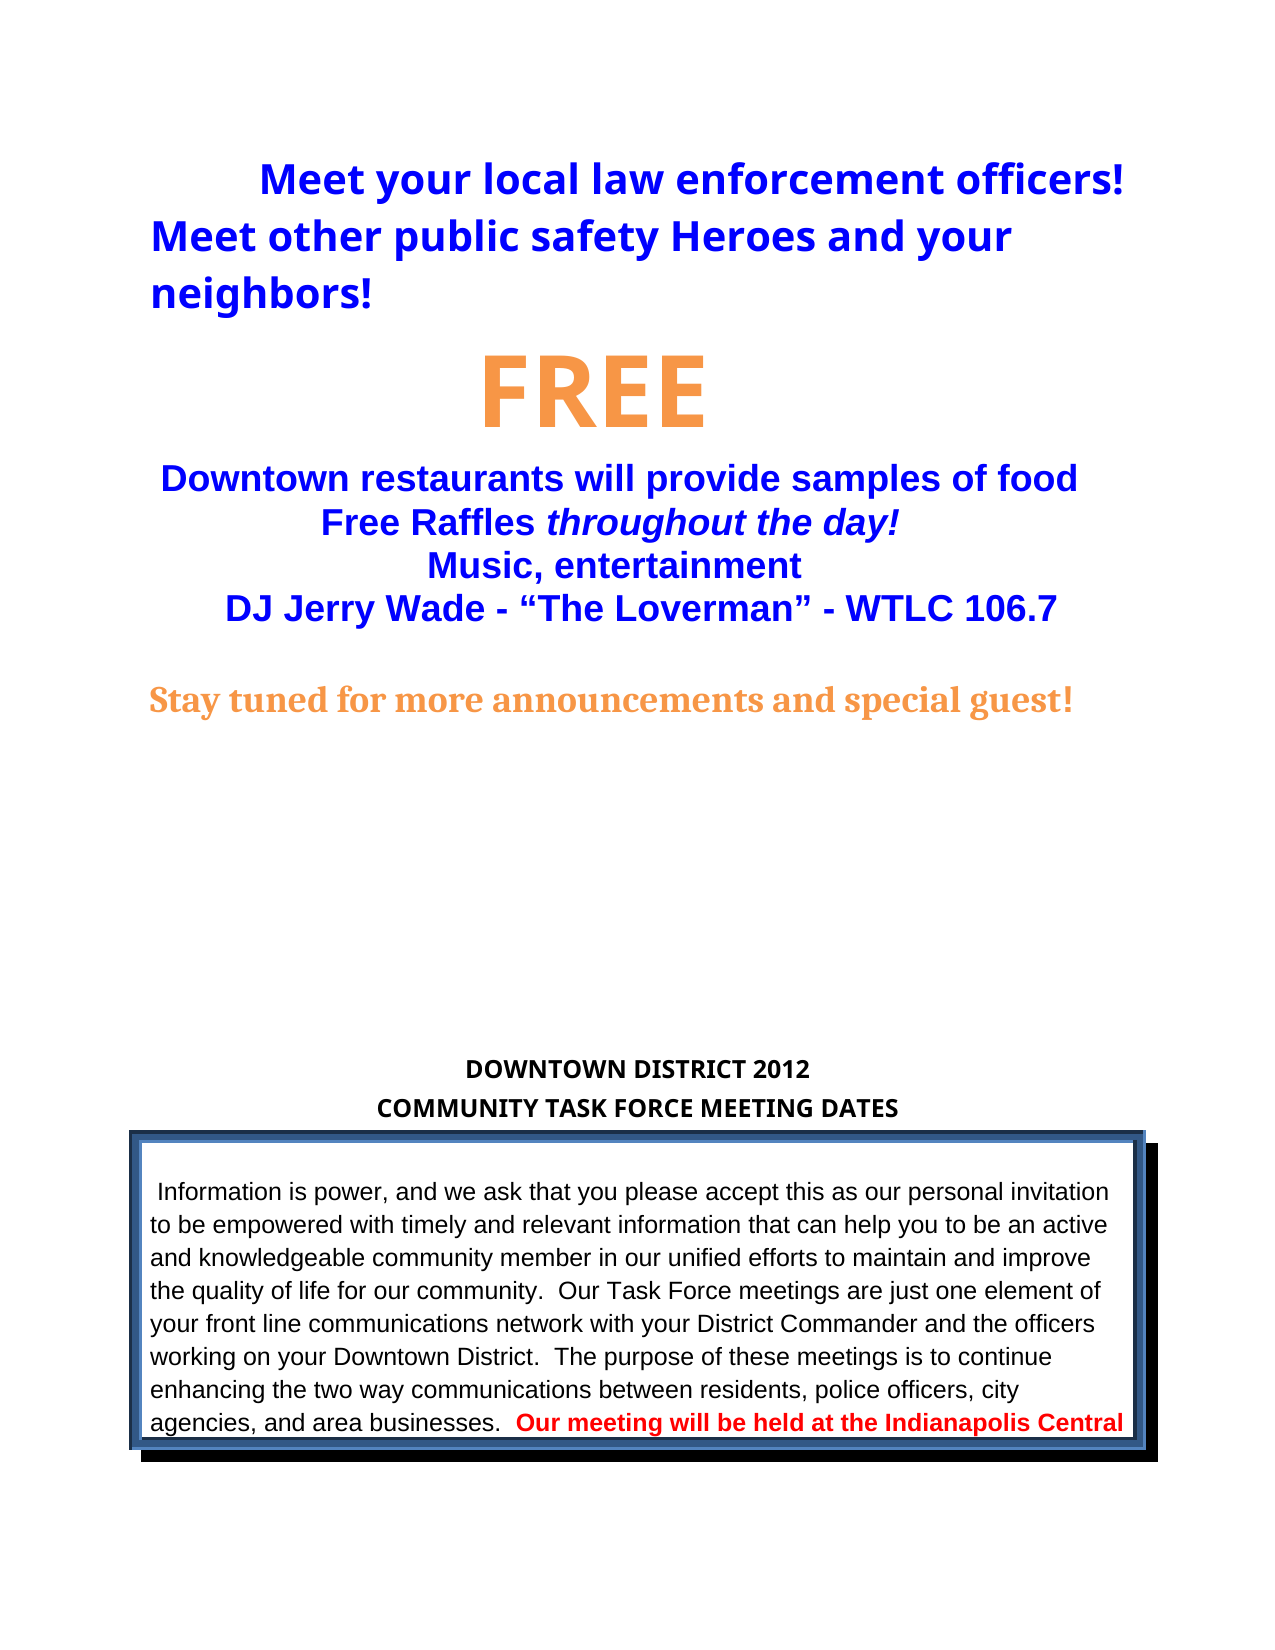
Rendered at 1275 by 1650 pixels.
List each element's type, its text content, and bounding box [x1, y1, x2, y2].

text Stay tuned for more announcements and special guest! [150, 677, 1125, 722]
text Meet other public safety Heroes and your neighbors! [150, 207, 1125, 320]
text DJ Jerry Wade - “The Loverman” - WTLC 106.7 [150, 586, 1125, 629]
text Music, entertainment [300, 543, 1125, 586]
text Meet your local law enforcement officers! [150, 150, 1125, 207]
text FREE [375, 320, 1125, 457]
text COMMUNITY TASK FORCE MEETING DATES [150, 1091, 1125, 1125]
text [142, 1162, 1133, 1437]
text Downtown restaurants will provide samples of food [150, 457, 1125, 500]
text Free Raffles throughout the day! [225, 500, 1125, 543]
text DOWNTOWN DISTRICT 2012 [150, 1052, 1125, 1086]
